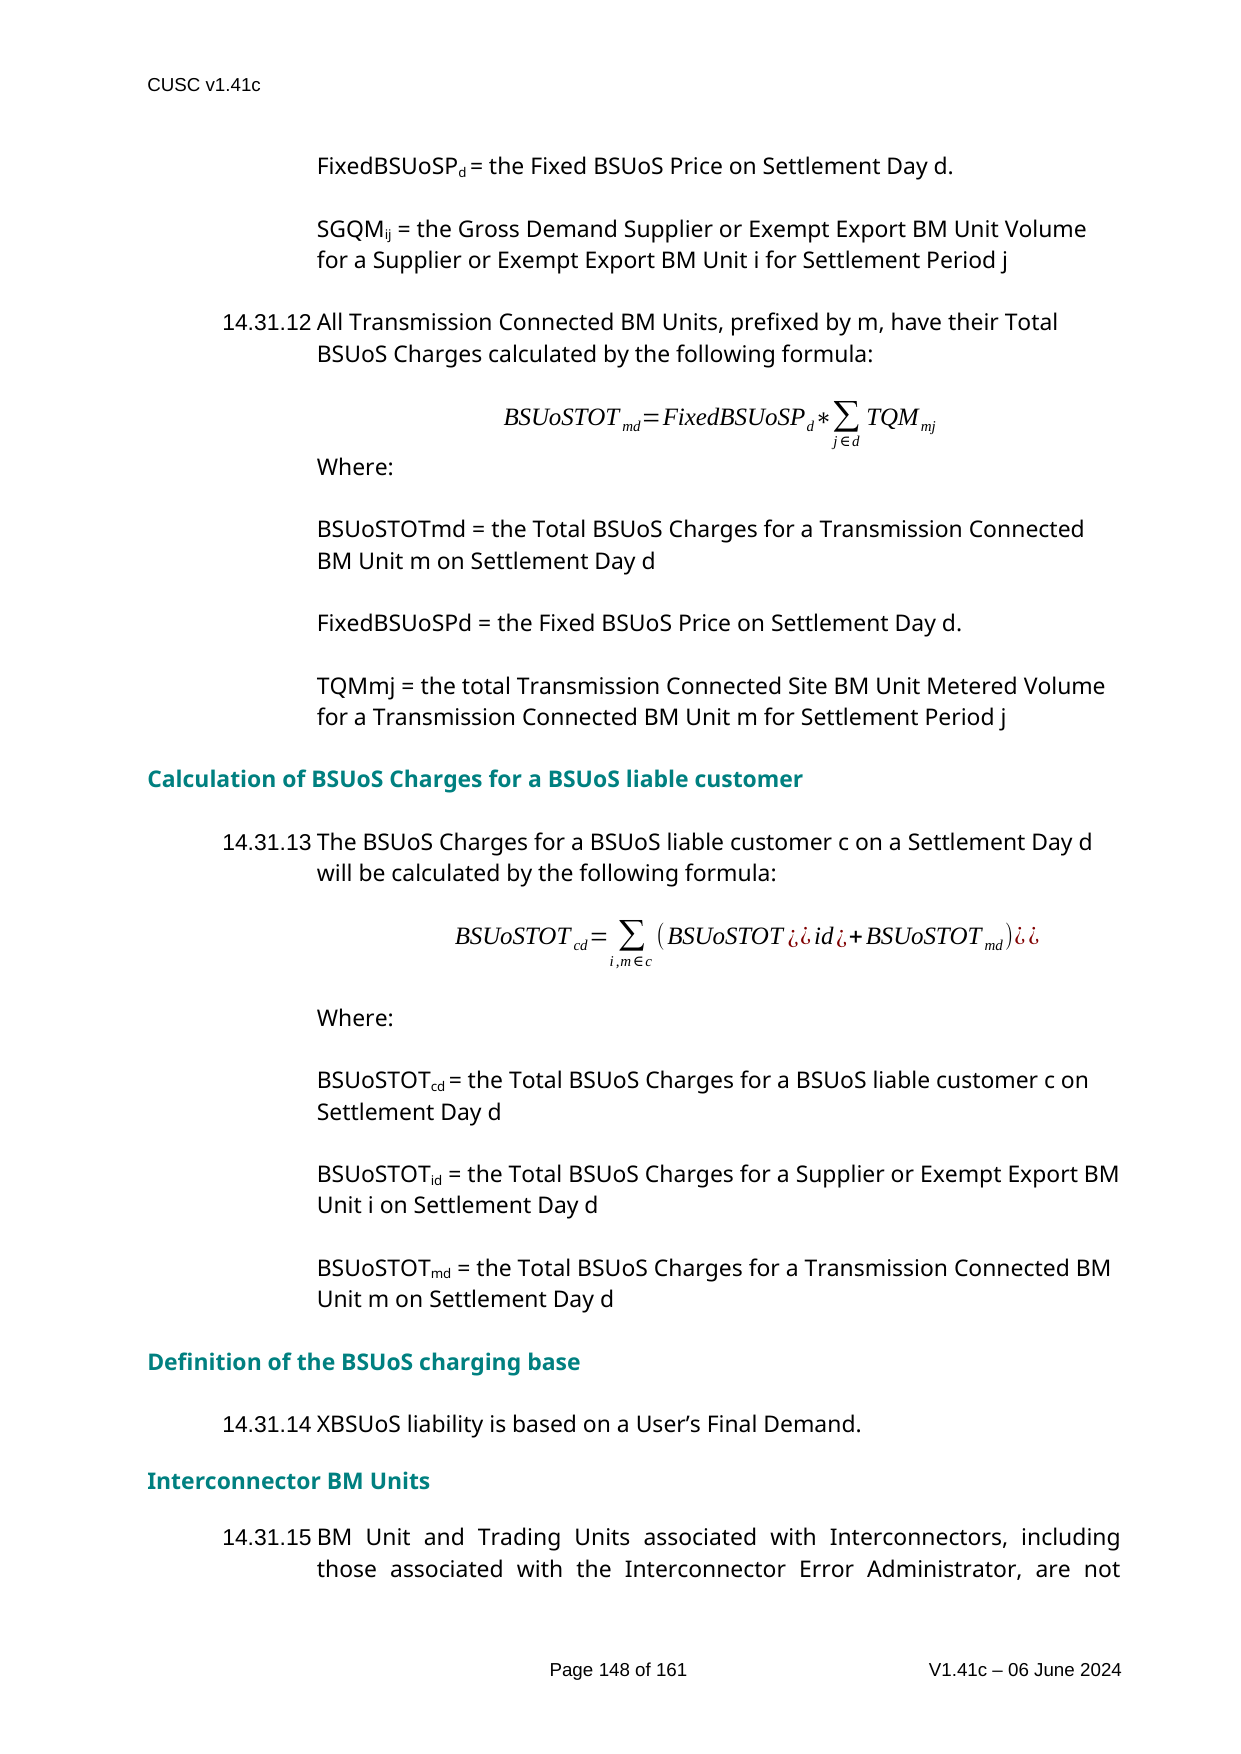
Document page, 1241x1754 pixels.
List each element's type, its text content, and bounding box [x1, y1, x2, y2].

list BSUoSTOTid = the Total BSUoS Charges for a Supplier or Exempt Export BM Unit i on Settlement Day d [317, 1158, 1121, 1220]
list XBSUoS liability is based on a User’s Final Demand. [222, 1408, 1121, 1439]
text Definition of the BSUoS charging base [147, 1345, 1121, 1377]
subtitle Interconnector BM Units [147, 1464, 1121, 1496]
list FixedBSUoSPd = the Fixed BSUoS Price on Settlement Day d. [317, 150, 1121, 181]
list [222, 1521, 1121, 1584]
list BSUoSTOTmd = the Total BSUoS Charges for a Transmission Connected BM Unit m on Settlement Day d [317, 1252, 1121, 1314]
list FixedBSUoSPd = the Fixed BSUoS Price on Settlement Day d. [317, 607, 1121, 638]
list All Transmission Connected BM Units, prefixed by m, have their Total BSUoS Charges calculated by the following formula: [222, 306, 1121, 369]
list Where: [317, 1002, 1121, 1033]
list The BSUoS Charges for a BSUoS liable customer c on a Settlement Day d will be calculated by the following formula: [222, 826, 1121, 888]
list Where: [317, 451, 1121, 482]
list TQMmj = the total Transmission Connected Site BM Unit Metered Volume for a Transmission Connected BM Unit m for Settlement Period j [317, 669, 1121, 732]
list BSUoSTOTmd = the Total BSUoS Charges for a Transmission Connected BM Unit m on Settlement Day d [317, 513, 1121, 576]
list BSUoSTOTcd = the Total BSUoS Charges for a BSUoS liable customer c on Settlement Day d [317, 1064, 1121, 1127]
list SGQMij = the Gross Demand Supplier or Exempt Export BM Unit Volume for a Supplier or Exempt Export BM Unit i for Settlement Period j [317, 212, 1121, 275]
text Calculation of BSUoS Charges for a BSUoS liable customer [147, 763, 1121, 794]
